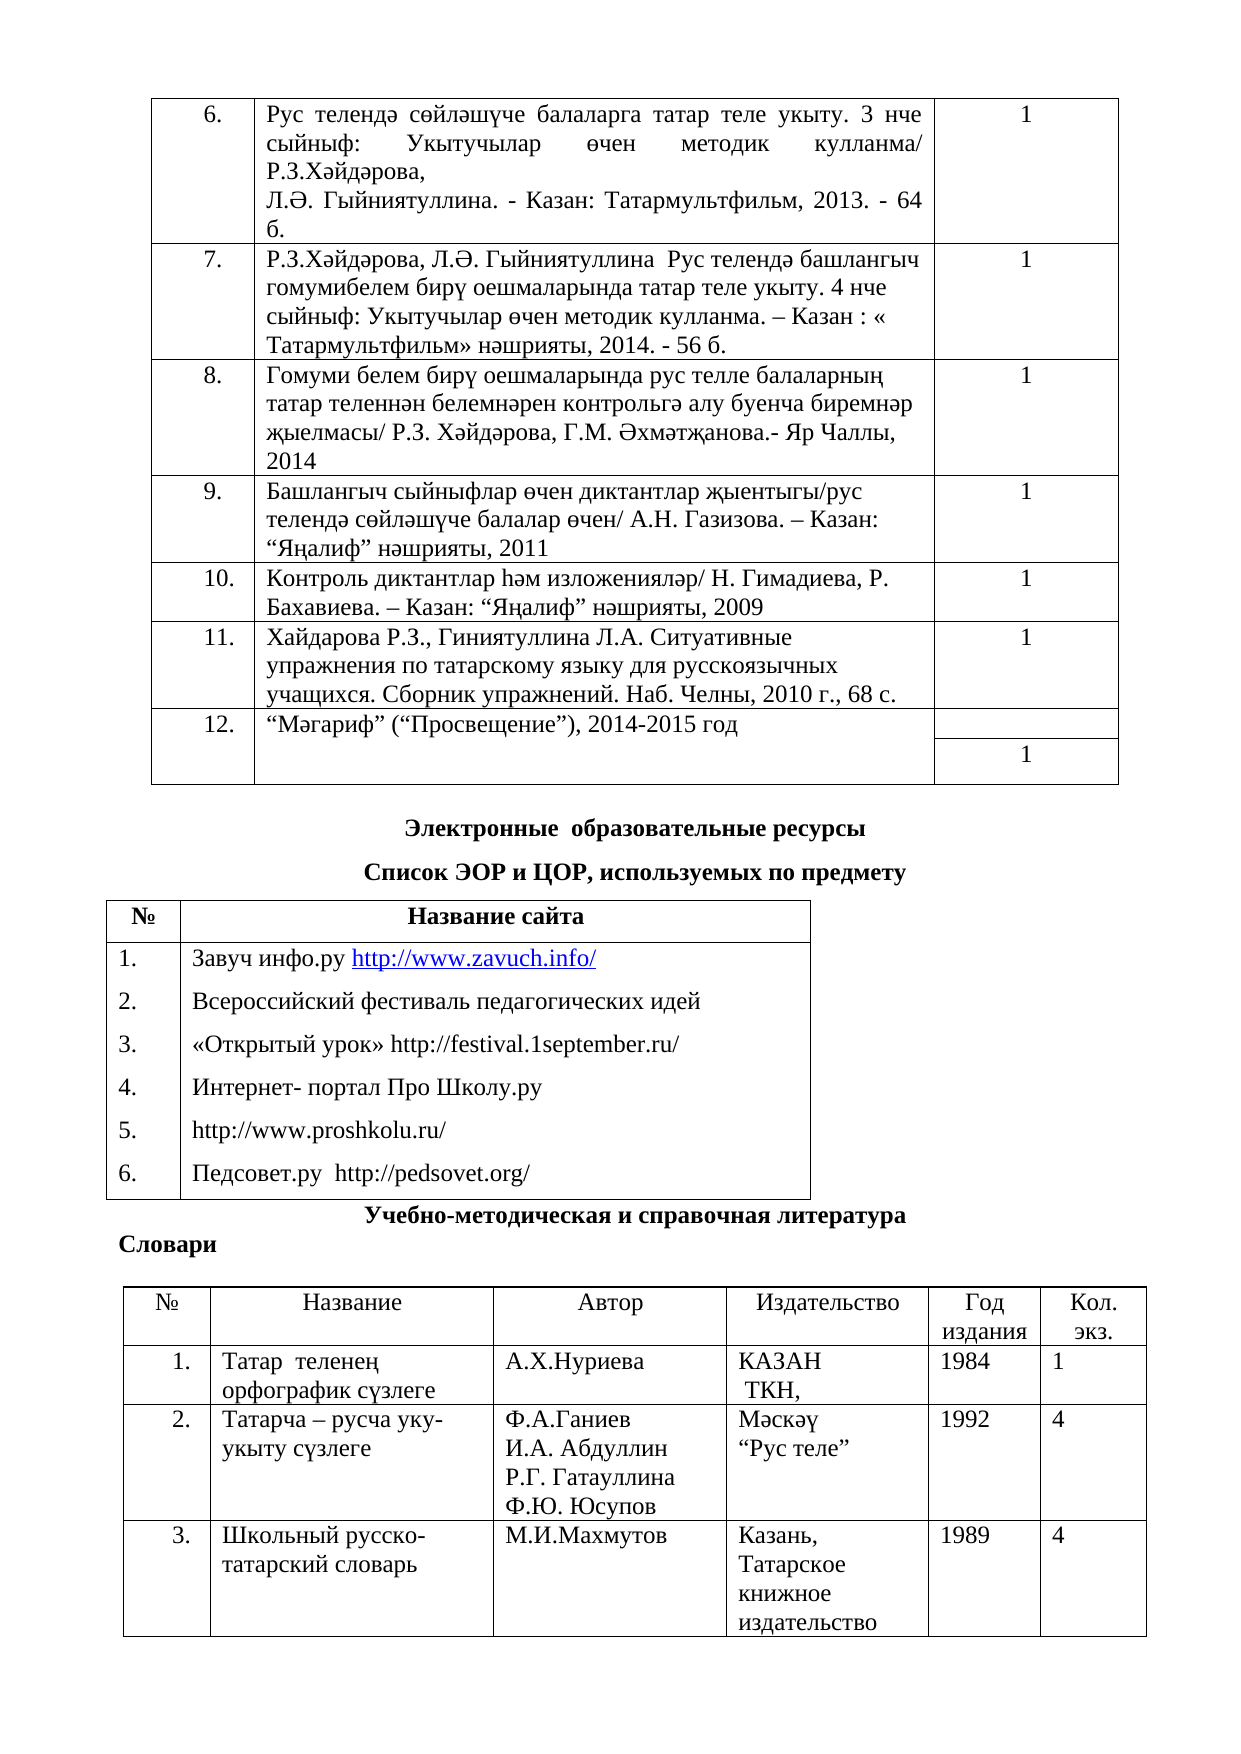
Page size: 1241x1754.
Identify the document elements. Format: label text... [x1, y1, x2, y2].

table_cell [152, 709, 254, 784]
table_cell “Мәгариф” (“Просвещение”), 2014-2015 год [255, 709, 934, 784]
table_cell Казань, Татарское книжное издательство [727, 1521, 928, 1636]
table_cell [152, 244, 254, 359]
table_cell Татар теленең орфографик сүзлеге [211, 1346, 493, 1403]
table_cell 1984 [929, 1346, 1040, 1403]
table_cell 4 [1041, 1521, 1146, 1636]
text Учебно-методическая и справочная литература [118, 1200, 1152, 1229]
table_cell Контроль диктантлар һәм изложенияләр/ Н. Гимадиева, Р. Бахавиева. – Казан: “Яңалиф” нәшрияты, 2009 [255, 563, 934, 621]
table_cell 1 [935, 622, 1118, 708]
table_cell [935, 709, 1118, 738]
table_cell [152, 360, 254, 475]
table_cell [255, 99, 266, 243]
table_cell Школьный русско-татарский словарь [211, 1521, 493, 1636]
table_cell А.Х.Нуриева [494, 1346, 726, 1403]
table_cell 1992 [929, 1405, 1040, 1519]
table_cell [152, 99, 254, 243]
table_cell 1 [1041, 1346, 1146, 1403]
table_header Издательство [727, 1288, 928, 1345]
table_cell [152, 563, 254, 621]
table_cell [152, 622, 254, 708]
table_cell М.И.Махмутов [494, 1521, 726, 1636]
table_cell Гомуми белем бирү оешмаларында рус телле балаларның татар теленнән белемнәрен контрольгә алу буенча биремнәр җыелмасы/ Р.З. Хәйдәрова, Г.М. Әхмәтҗанова.- Яр Чаллы, 2014 [255, 360, 934, 475]
table_cell Хайдарова Р.З., Гиниятуллина Л.А. Ситуативные упражнения по татарскому языку для русскоязычных учащихся. Сборник упражнений. Наб. Челны, 2010 г., 68 с. [255, 622, 934, 708]
table_cell 1989 [929, 1521, 1040, 1636]
table_cell [124, 1521, 210, 1636]
table_cell Завуч инфо.ру http://www.zavuch.info/ Всероссийский фестиваль педагогических идей «Открытый урок» http://festival.1september.ru/ Интернет- портал Про Школу.ру http://www.proshkolu.ru/ Педсовет.ру http://pedsovet.org/ [181, 943, 810, 1199]
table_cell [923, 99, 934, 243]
table_header Год издания [929, 1288, 1040, 1345]
table_cell Башлангыч сыйныфлар өчен диктантлар җыентыгы/рус телендә сөйләшүче балалар өчен/ А.Н. Газизова. – Казан: “Яңалиф” нәшрияты, 2011 [255, 476, 934, 562]
table_header Название сайта [181, 901, 810, 942]
table_cell 1 [935, 476, 1118, 562]
table_header Автор [494, 1288, 726, 1345]
table_cell 4 [1041, 1405, 1146, 1519]
table_header № [124, 1288, 210, 1345]
table_cell Ф.А.Ганиев И.А. Абдуллин Р.Г. Гатауллина Ф.Ю. Юсупов [494, 1405, 726, 1519]
table_cell 1 [935, 244, 1118, 359]
text Электронные образовательные ресурсы [118, 813, 1152, 842]
table_cell Татарча – русча уку- укыту сүзлеге [211, 1405, 493, 1519]
text Словари [118, 1229, 1152, 1258]
table_header Кол. экз. [1041, 1288, 1146, 1345]
table_cell 1. 2. 3. 4. 5. 6. [107, 943, 180, 1199]
text Список ЭОР и ЦОР, используемых по предмету [118, 857, 1152, 885]
table_cell 1 [935, 360, 1118, 475]
table_cell Р.З.Хәйдәрова, Л.Ә. Гыйниятуллина Рус телендә башлангыч гомумибелем бирү оешмаларында татар теле укыту. 4 нче сыйныф: Укытучылар өчен методик кулланма. – Казан : « Татармультфильм» нәшрияты, 2014. - 56 б. [255, 244, 934, 359]
table_cell 1 [935, 563, 1118, 621]
table_cell [124, 1346, 210, 1403]
table_cell [124, 1405, 210, 1519]
table_cell Мәскәү “Рус теле” [727, 1405, 928, 1519]
table_header Название [211, 1288, 493, 1345]
table_cell [152, 476, 254, 562]
table_header № [107, 901, 180, 942]
table_cell 1 [935, 739, 1118, 784]
table_cell 1 [935, 99, 1118, 243]
table_cell КАЗАН ТКН, [727, 1346, 928, 1403]
